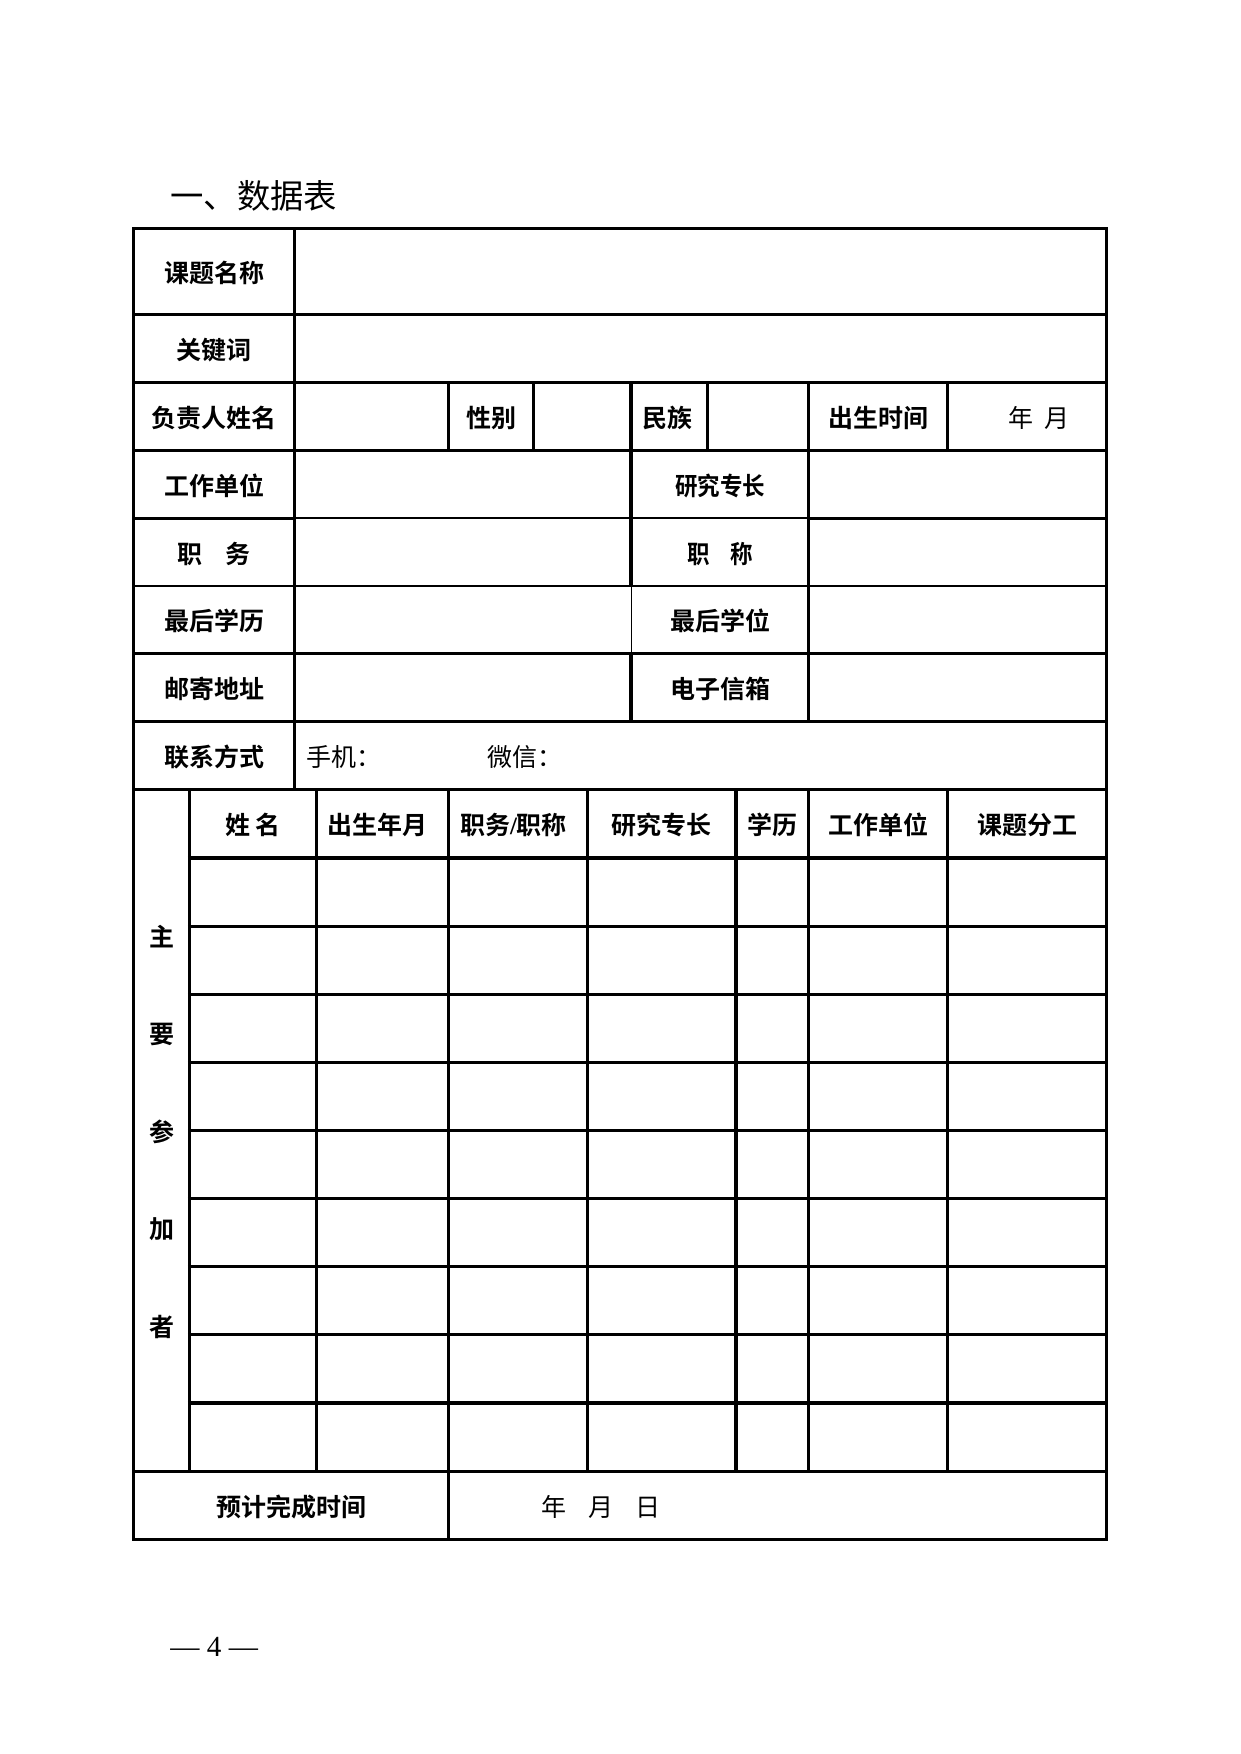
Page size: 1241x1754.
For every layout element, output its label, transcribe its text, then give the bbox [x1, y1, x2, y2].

table_cell [589, 1132, 734, 1197]
table_cell [191, 1200, 315, 1265]
table_cell 研究专长 [633, 452, 807, 517]
table_cell [738, 1336, 807, 1401]
table_cell [810, 1336, 946, 1401]
table_cell [318, 1132, 447, 1197]
table_cell [296, 384, 447, 449]
table_cell [709, 384, 807, 449]
table_cell [191, 1268, 315, 1333]
table_cell [949, 1268, 1105, 1333]
table_cell [810, 1132, 946, 1197]
table_cell 性别 [450, 384, 532, 449]
table_cell 邮寄地址 [135, 655, 293, 720]
table_cell 民族 [633, 384, 706, 449]
table_cell 职 称 [633, 519, 807, 585]
table_cell [450, 860, 586, 924]
table_cell [810, 520, 1105, 585]
table_cell [738, 1064, 807, 1129]
table_cell 出生时间 [810, 384, 946, 449]
table_cell [296, 655, 629, 720]
table_cell [949, 1405, 1105, 1469]
table_cell 年 月 日 [450, 1473, 1105, 1538]
table_cell 年 月 [949, 384, 1105, 449]
table_cell [450, 1336, 586, 1401]
table_cell 最后学历 [135, 587, 293, 652]
table_cell [318, 996, 447, 1061]
table_cell [738, 860, 807, 924]
table_cell [191, 928, 315, 993]
table_cell 最后学位 [632, 587, 807, 652]
table_cell [535, 384, 629, 449]
table_cell [589, 928, 734, 993]
table_cell [589, 860, 734, 924]
table_cell [318, 860, 447, 924]
table_cell [318, 1064, 447, 1129]
table_cell [450, 928, 586, 993]
table_cell [810, 1200, 946, 1265]
table_cell [810, 928, 946, 993]
table_cell [450, 1200, 586, 1265]
table_cell [191, 1405, 315, 1469]
table_cell 学历 [738, 791, 807, 856]
table_cell [318, 928, 447, 993]
table_cell [738, 1132, 807, 1197]
table_cell [191, 996, 315, 1061]
table_cell [810, 452, 1105, 517]
table_cell [949, 860, 1105, 924]
table_cell [296, 587, 631, 652]
table_cell 预计完成时间 [135, 1473, 447, 1538]
table_cell [450, 1268, 586, 1333]
table_cell [589, 1200, 734, 1265]
table_cell 研究专长 [589, 791, 734, 856]
table_cell [450, 1405, 586, 1469]
table_header [296, 230, 1105, 313]
table_cell [738, 996, 807, 1061]
table_cell [589, 1336, 734, 1401]
table_cell 手机： 微信： [296, 723, 1105, 788]
table_cell [949, 1200, 1105, 1265]
table_cell [810, 996, 946, 1061]
table_cell [191, 1336, 315, 1401]
table_cell [738, 1405, 807, 1469]
table_cell 工作单位 [810, 791, 946, 856]
table_cell [589, 1268, 734, 1333]
table_cell [450, 996, 586, 1061]
table_cell [191, 860, 315, 924]
table_cell [949, 928, 1105, 993]
table_cell 出生年月 [318, 791, 447, 856]
table_cell 关键词 [135, 316, 293, 381]
table_cell [949, 1064, 1105, 1129]
table_cell [296, 316, 1105, 381]
table_cell [810, 655, 1105, 720]
table_cell [810, 587, 1105, 652]
table_cell [949, 996, 1105, 1061]
table_cell [296, 519, 629, 585]
table_cell [589, 996, 734, 1061]
table_cell 姓 名 [191, 791, 315, 856]
table_cell 工作单位 [135, 452, 293, 517]
table_cell [589, 1405, 734, 1469]
table_cell [318, 1405, 447, 1469]
table_cell [949, 1336, 1105, 1401]
table_cell [318, 1200, 447, 1265]
table_cell [450, 1064, 586, 1129]
table_cell 负责人姓名 [135, 384, 293, 449]
table_cell [738, 1268, 807, 1333]
table_cell [738, 1200, 807, 1265]
table_cell [810, 1268, 946, 1333]
table_cell [191, 1064, 315, 1129]
table_cell [191, 1132, 315, 1197]
table_cell 职 务 [135, 520, 293, 585]
table_cell [738, 928, 807, 993]
table_cell [318, 1268, 447, 1333]
table_cell 电子信箱 [633, 655, 807, 720]
table_cell 主 要 参 加 者 [135, 791, 188, 1469]
table_header 课题名称 [135, 230, 293, 313]
text 一、数据表 [170, 162, 1070, 227]
table_cell [589, 1064, 734, 1129]
table_cell [949, 1132, 1105, 1197]
table_cell [810, 860, 946, 924]
table_cell [810, 1405, 946, 1469]
table_cell [296, 452, 629, 517]
table_cell 联系方式 [135, 723, 293, 788]
table_cell 课题分工 [949, 791, 1105, 856]
table_cell 职务/职称 [450, 791, 586, 856]
table_cell [318, 1336, 447, 1401]
table_cell [810, 1064, 946, 1129]
table_cell [450, 1132, 586, 1197]
